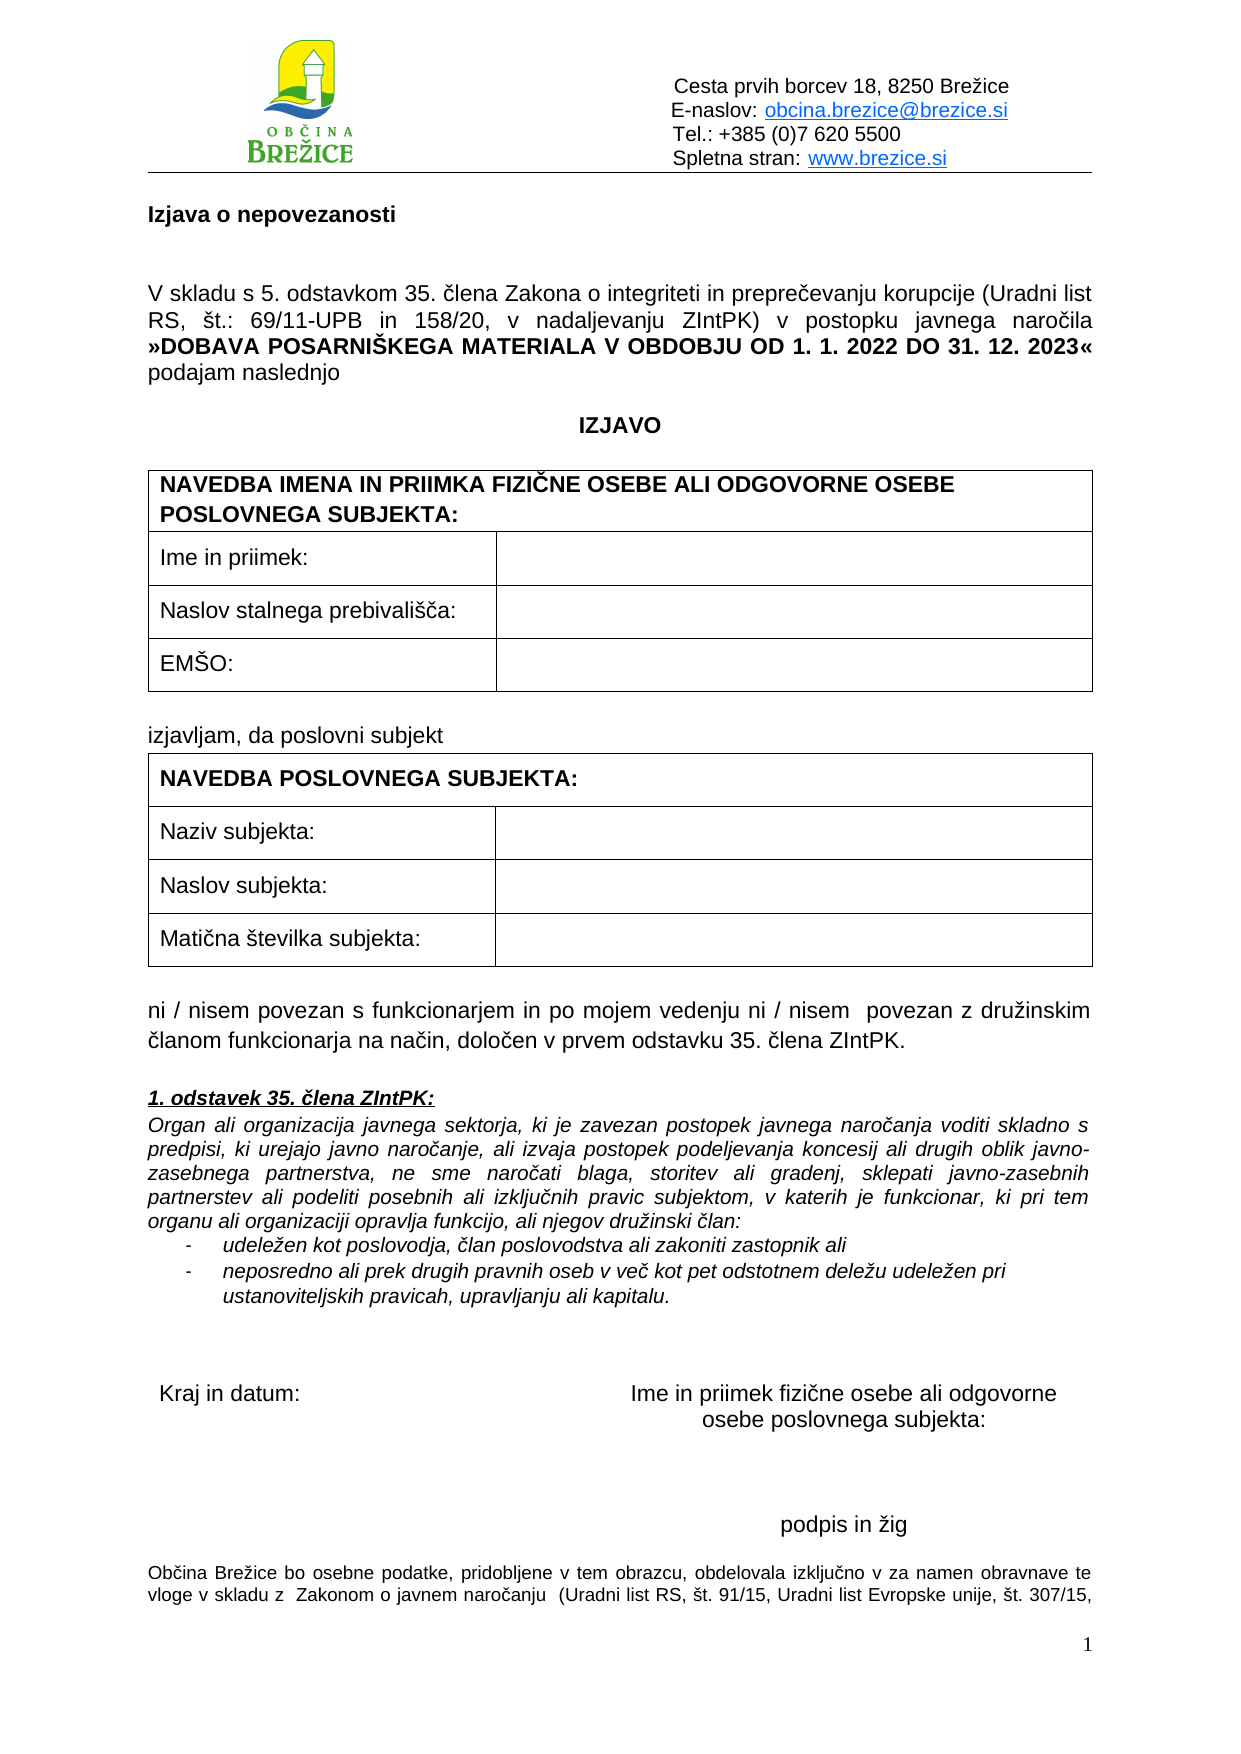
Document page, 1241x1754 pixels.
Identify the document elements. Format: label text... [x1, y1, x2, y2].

table_cell Naziv subjekta: [149, 807, 495, 859]
table_header NAVEDBA IMENA IN PRIIMKA FIZIČNE OSEBE ALI ODGOVORNE OSEBE POSLOVNEGA SUBJEKTA: [149, 471, 1092, 531]
table_header NAVEDBA POSLOVNEGA SUBJEKTA: [149, 754, 1092, 806]
table_cell Matična številka subjekta: [149, 914, 495, 966]
list udeležen kot poslovodja, član poslovodstva ali zakoniti zastopnik ali [185, 1233, 1092, 1258]
text Organ ali organizacija javnega sektorja, ki je zavezan postopek javnega naročanja voditi skladno s predpisi, ki urejajo javno naročanje, ali izvaja postopek podeljevanja koncesij ali drugih oblik javno-zasebnega partnerstva, ne sme naročati blaga, storitev ali gradenj, sklepati javno-zasebnih partnerstev ali podeliti posebnih ali izključnih pravic subjektom, v katerih je funkcionar, ki pri tem organu ali organizaciji opravlja funkcijo, ali njegov družinski član: [148, 1113, 1092, 1233]
list neposredno ali prek drugih pravnih oseb v več kot pet odstotnem deležu udeležen pri ustanoviteljskih pravicah, upravljanju ali kapitalu. [185, 1258, 1092, 1307]
table_header Kraj in datum: [148, 1380, 595, 1538]
text izjavO [148, 412, 1092, 438]
table_cell [496, 807, 1092, 859]
table_cell Naslov subjekta: [149, 860, 495, 913]
table_cell [497, 586, 1092, 638]
table_cell EMŠO: [149, 639, 496, 691]
text V skladu s 5. odstavkom 35. člena Zakona o integriteti in preprečevanju korupcije (Uradni list RS, št.: 69/11-UPB in 158/20, v nadaljevanju ZIntPK) v postopku javnega naročila »DOBAVA POSARNIŠKEGA MATERIALA V OBDOBJU OD 1. 1. 2022 DO 31. 12. 2023« podajam naslednjo [148, 280, 1092, 386]
text Izjava o nepovezanosti [148, 201, 1092, 228]
table_cell [497, 532, 1092, 584]
text ni / nisem povezan s funkcionarjem in po mojem vedenju ni / nisem povezan z družinskim članom funkcionarja na način, določen v prvem odstavku 35. člena ZIntPK. [148, 997, 1092, 1054]
table_header Ime in priimek fizične osebe ali odgovorne osebe poslovnega subjekta: podpis in žig [595, 1380, 1092, 1538]
table_cell [496, 914, 1092, 966]
picture [247, 40, 353, 163]
table_cell [496, 860, 1092, 913]
table_cell [497, 639, 1092, 691]
text 1. odstavek 35. člena ZIntPK: [148, 1085, 1092, 1109]
table_cell Ime in priimek: [149, 532, 496, 584]
text izjavljam, da poslovni subjekt [148, 722, 1092, 749]
table_cell Naslov stalnega prebivališča: [149, 586, 496, 638]
